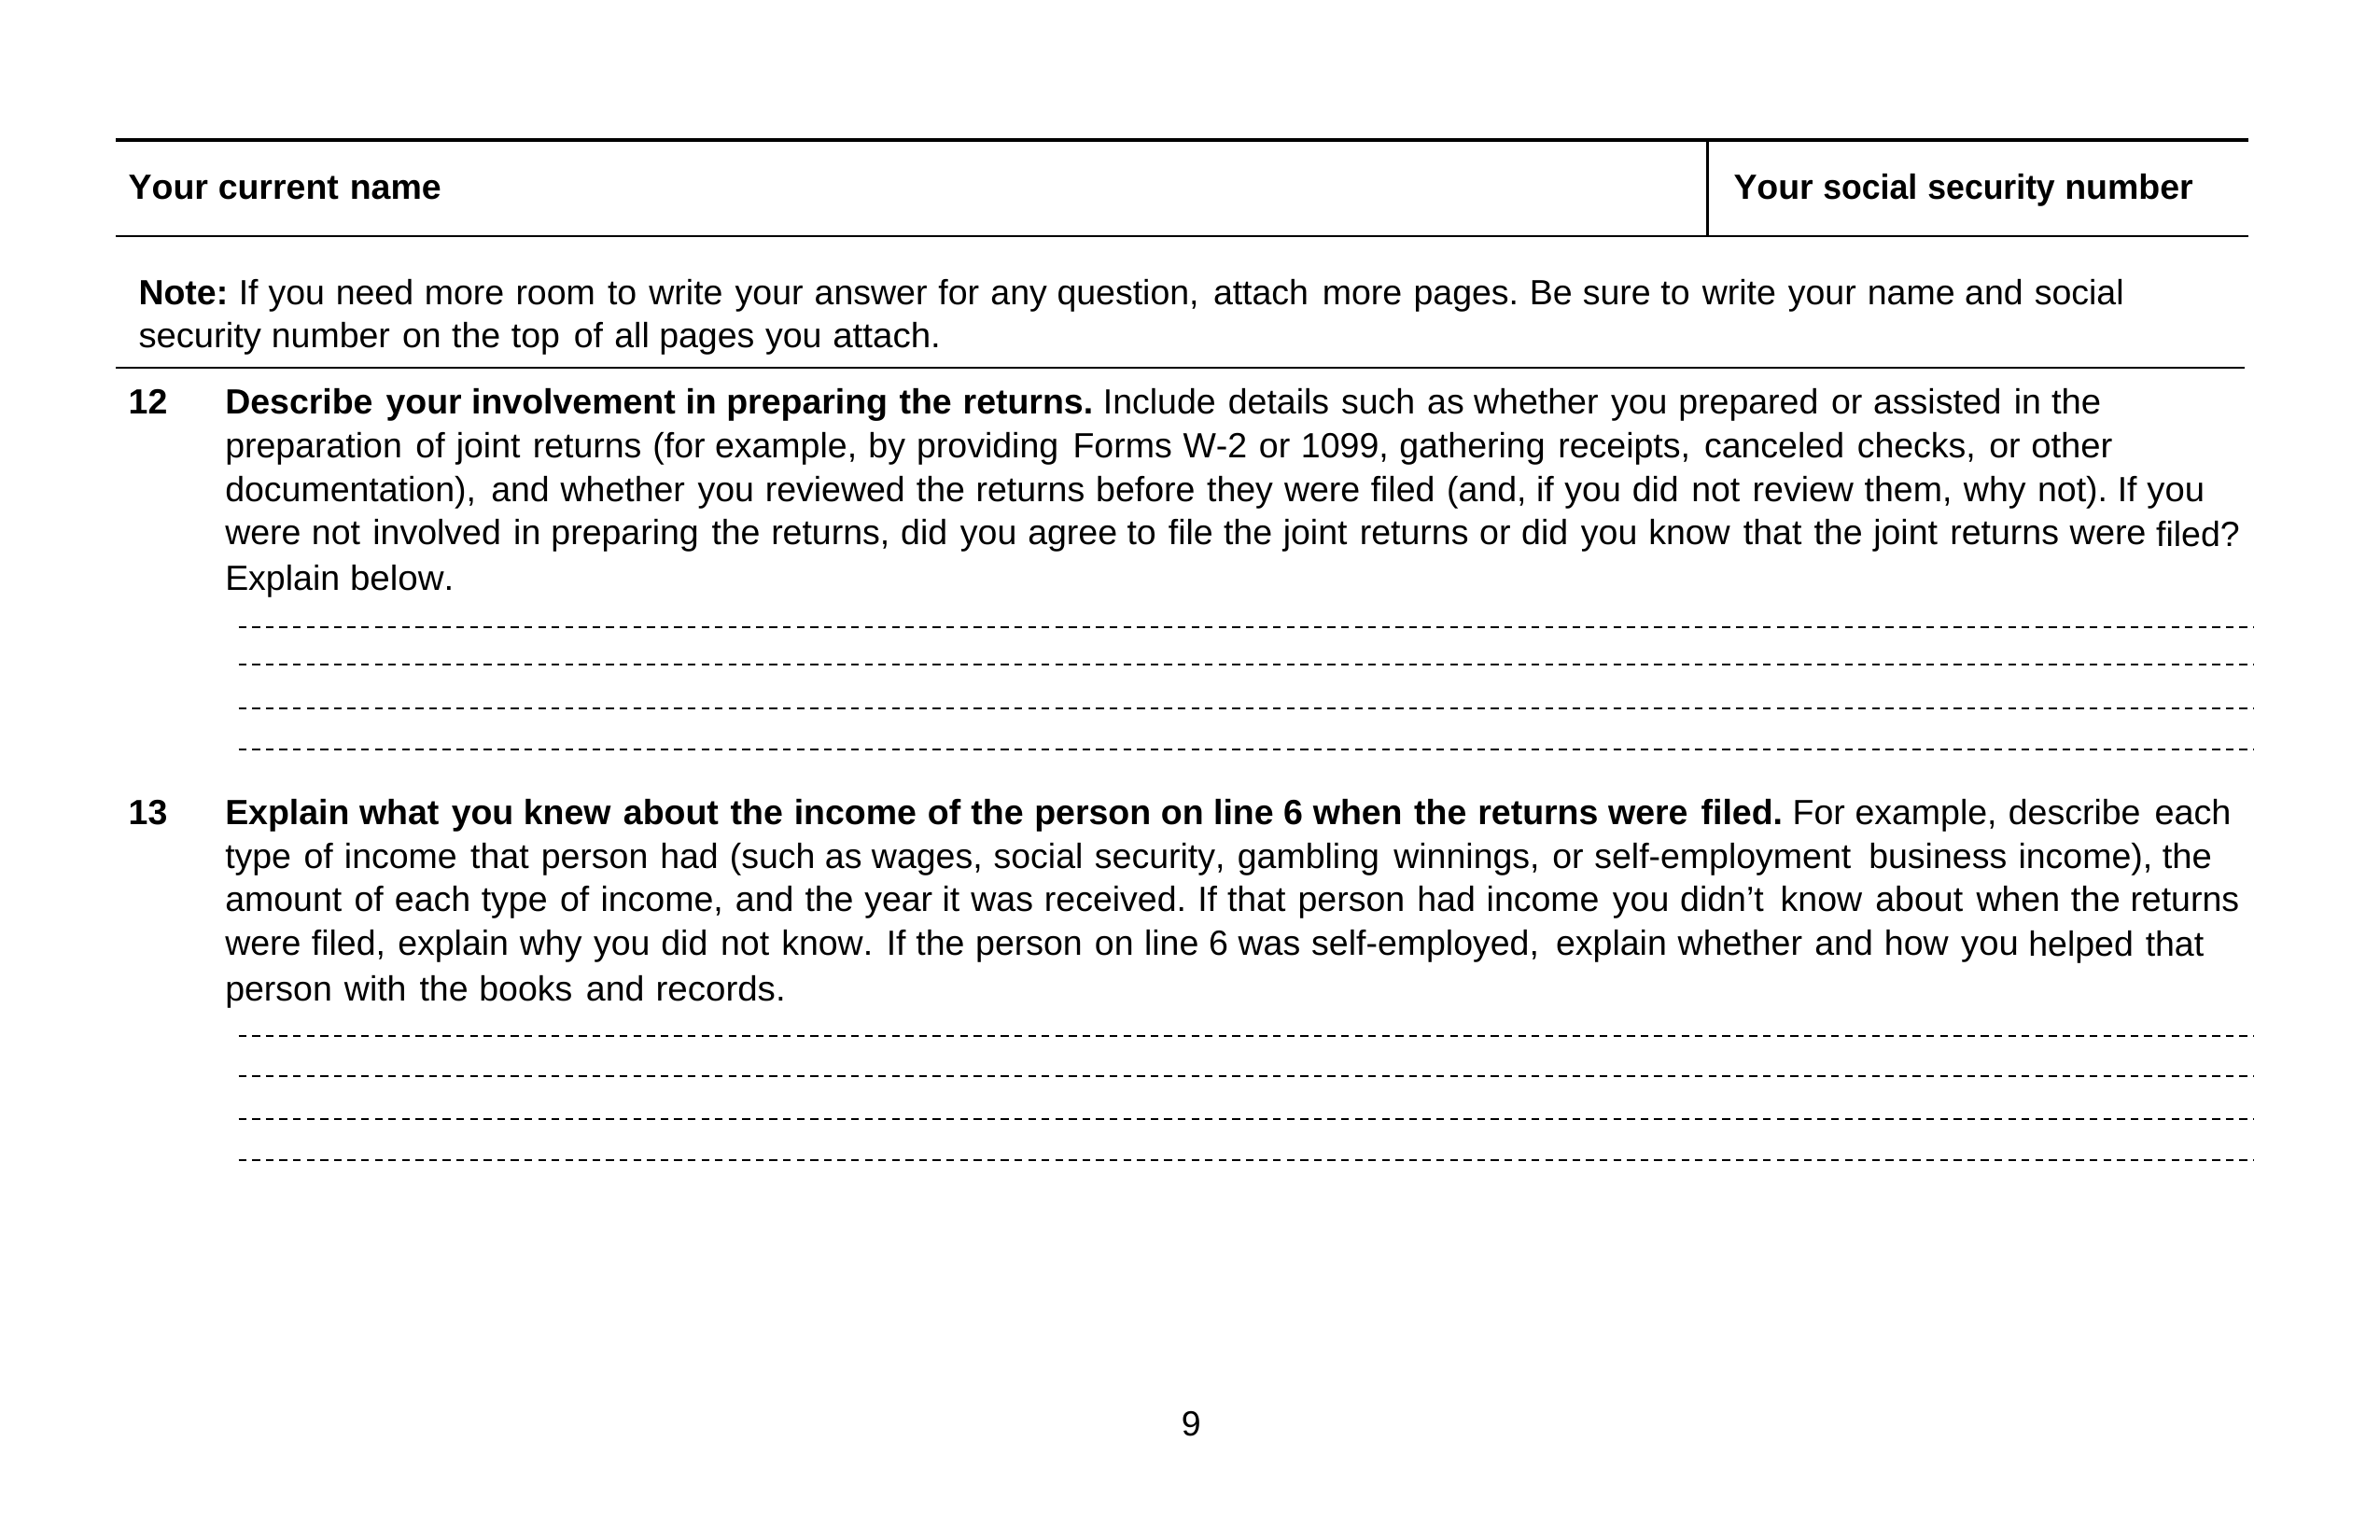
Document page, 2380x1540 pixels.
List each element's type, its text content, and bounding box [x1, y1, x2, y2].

text 12 Describe your involvement in preparing the returns. Include details such as whether you prepared or assisted in the preparation of joint returns (for example, by providing Forms W-2 or 1099, gathering receipts, canceled checks, or other documentation), and whether you reviewed the returns before they were filed (and, if you did not review them, why not). If you were not involved in preparing the returns, did you agree to file the joint returns or did you know that the joint returns were filed? Explain below. [128, 382, 2253, 598]
text Note: If you need more room to write your answer for any question, attach more pages. Be sure to write your name and social security number on the top of all pages you attach. [138, 273, 2248, 356]
text Your current name Your social security number [128, 167, 2253, 206]
text 13 Explain what you knew about the income of the person on line 6 when the returns were filed. For example, describe each type of income that person had (such as wages, social security, gambling winnings, or self-employment business income), the amount of each type of income, and the year it was received. If that person had income you didn’t know about when the returns were filed, explain why you did not know. If the person on line 6 was self-employed, explain whether and how you helped that person with the books and records. [128, 791, 2253, 1009]
